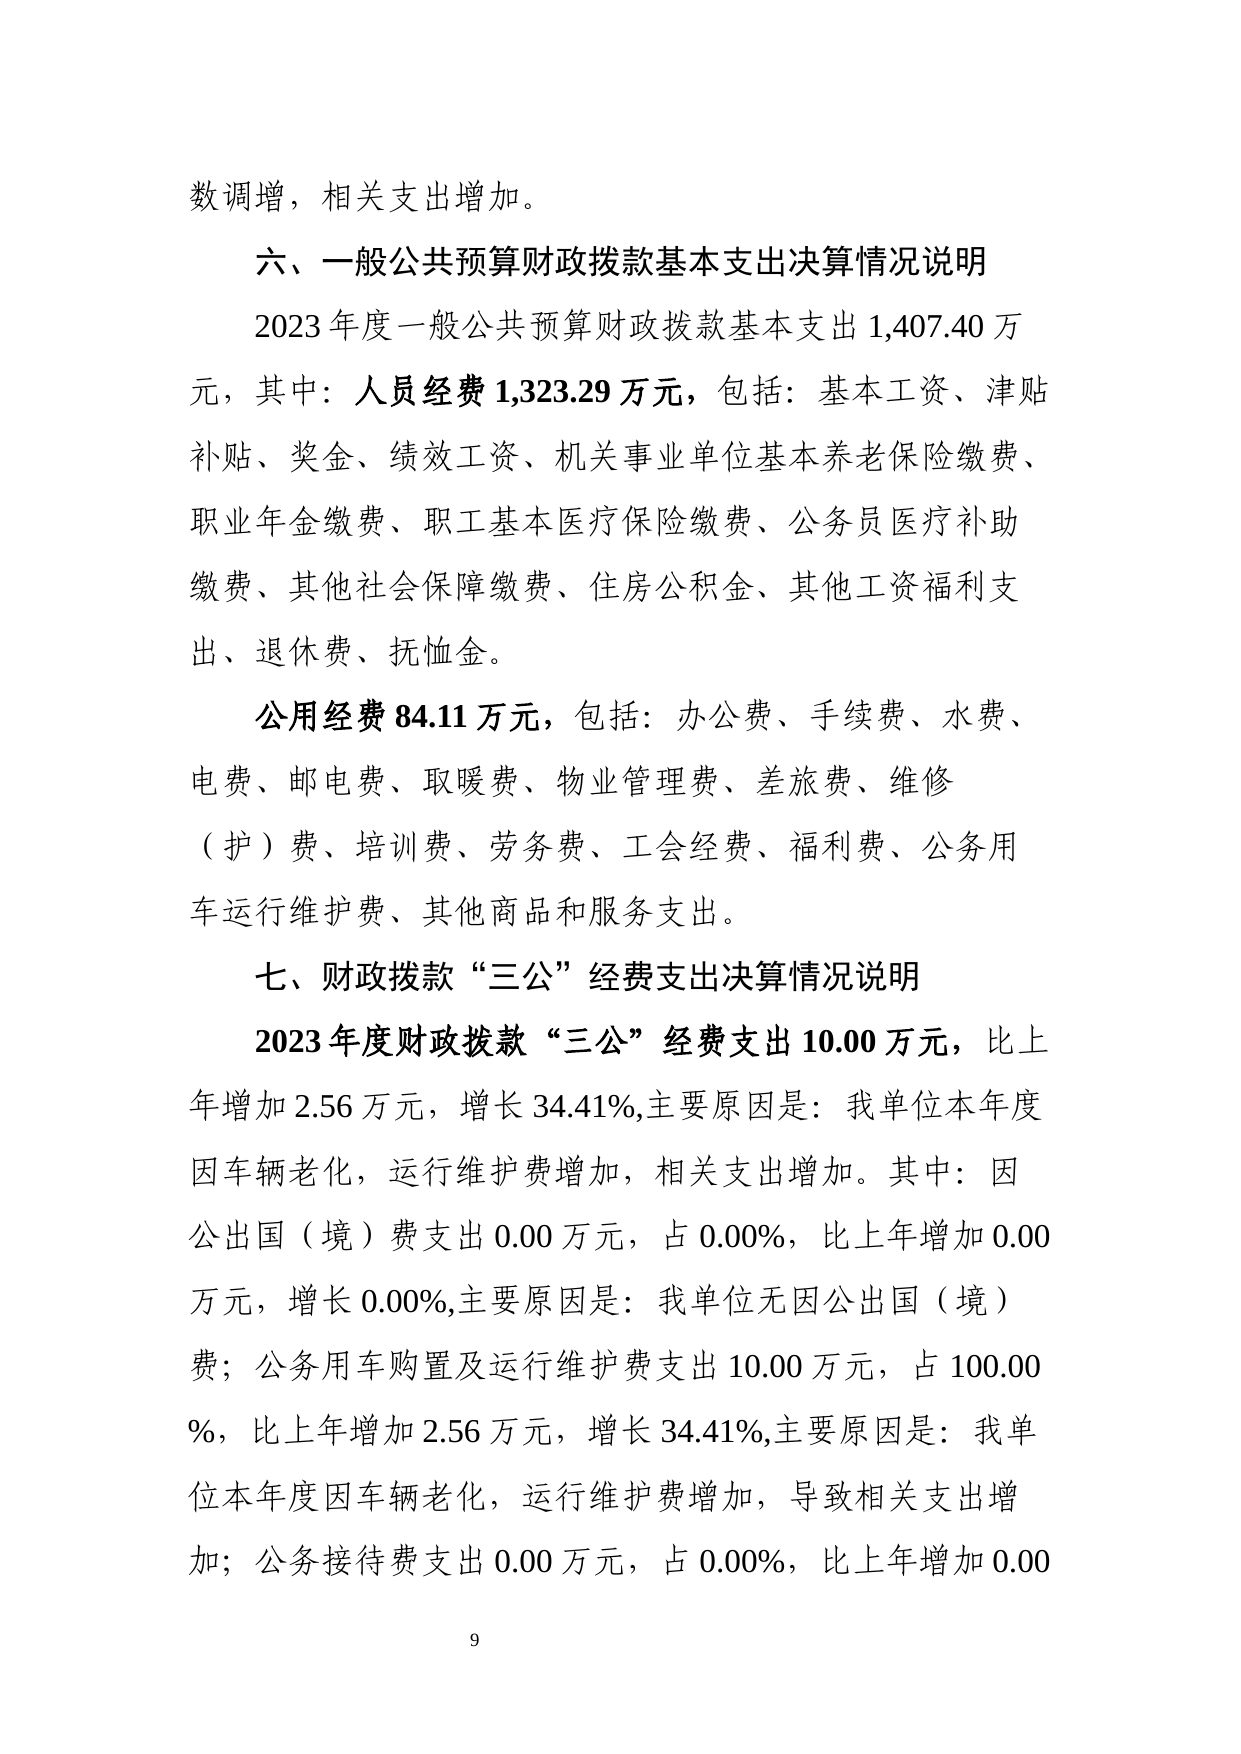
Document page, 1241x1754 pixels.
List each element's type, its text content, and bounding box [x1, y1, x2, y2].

text 六、一般公共预算财政拨款基本支出决算情况说明 [187, 227, 1053, 292]
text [187, 162, 1053, 227]
text 七、财政拨款“三公”经费支出决算情况说明 [187, 942, 1053, 1007]
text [187, 1007, 1053, 1592]
text 公用经费84.11万元，包括：办公费、手续费、水费、电费、邮电费、取暖费、物业管理费、差旅费、维修（护）费、培训费、劳务费、工会经费、福利费、公务用车运行维护费、其他商品和服务支出。 [187, 682, 1053, 942]
text 2023年度一般公共预算财政拨款基本支出1,407.40万元，其中：人员经费1,323.29万元，包括：基本工资、津贴补贴、奖金、绩效工资、机关事业单位基本养老保险缴费、职业年金缴费、职工基本医疗保险缴费、公务员医疗补助缴费、其他社会保障缴费、住房公积金、其他工资福利支出、退休费、抚恤金。 [187, 292, 1053, 682]
